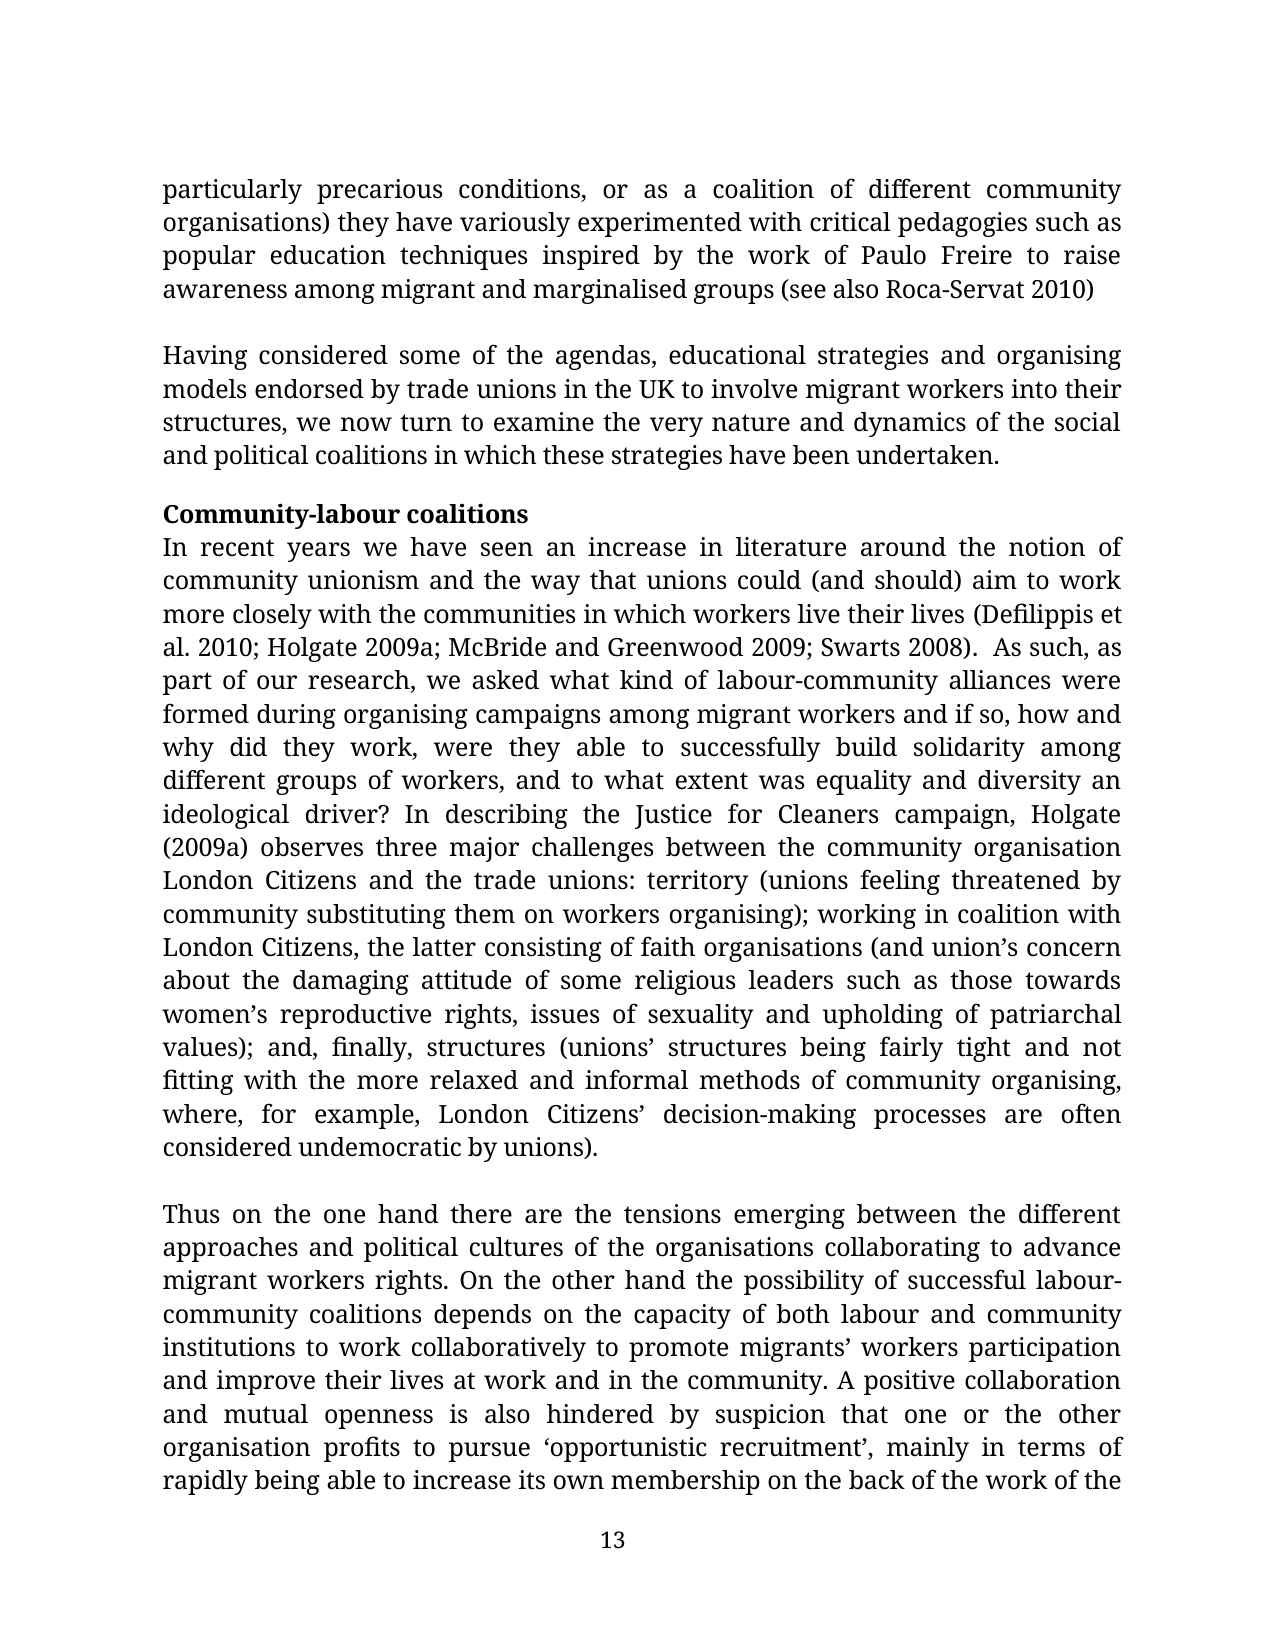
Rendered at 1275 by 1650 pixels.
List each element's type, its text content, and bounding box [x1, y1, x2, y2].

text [162, 1196, 1122, 1496]
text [162, 171, 1122, 305]
text In recent years we have seen an increase in literature around the notion of community unionism and the way that unions could (and should) aim to work more closely with the communities in which workers live their lives (Defilippis et al. 2010; Holgate 2009a; McBride and Greenwood 2009; Swarts 2008). As such, as part of our research, we asked what kind of labour-community alliances were formed during organising campaigns among migrant workers and if so, how and why did they work, were they able to successfully build solidarity among different groups of workers, and to what extent was equality and diversity an ideological driver? In describing the Justice for Cleaners campaign, Holgate (2009a) observes three major challenges between the community organisation London Citizens and the trade unions: territory (unions feeling threatened by community substituting them on workers organising); working in coalition with London Citizens, the latter consisting of faith organisations (and union’s concern about the damaging attitude of some religious leaders such as those towards women’s reproductive rights, issues of sexuality and upholding of patriarchal values); and, finally, structures (unions’ structures being fairly tight and not fitting with the more relaxed and informal methods of community organising, where, for example, London Citizens’ decision-making processes are often considered undemocratic by unions). [162, 530, 1122, 1163]
subtitle Having considered some of the agendas, educational strategies and organising models endorsed by trade unions in the UK to involve migrant workers into their structures, we now turn to examine the very nature and dynamics of the social and political coalitions in which these strategies have been undertaken. [162, 338, 1122, 471]
subtitle Community-labour coalitions [162, 496, 1122, 530]
